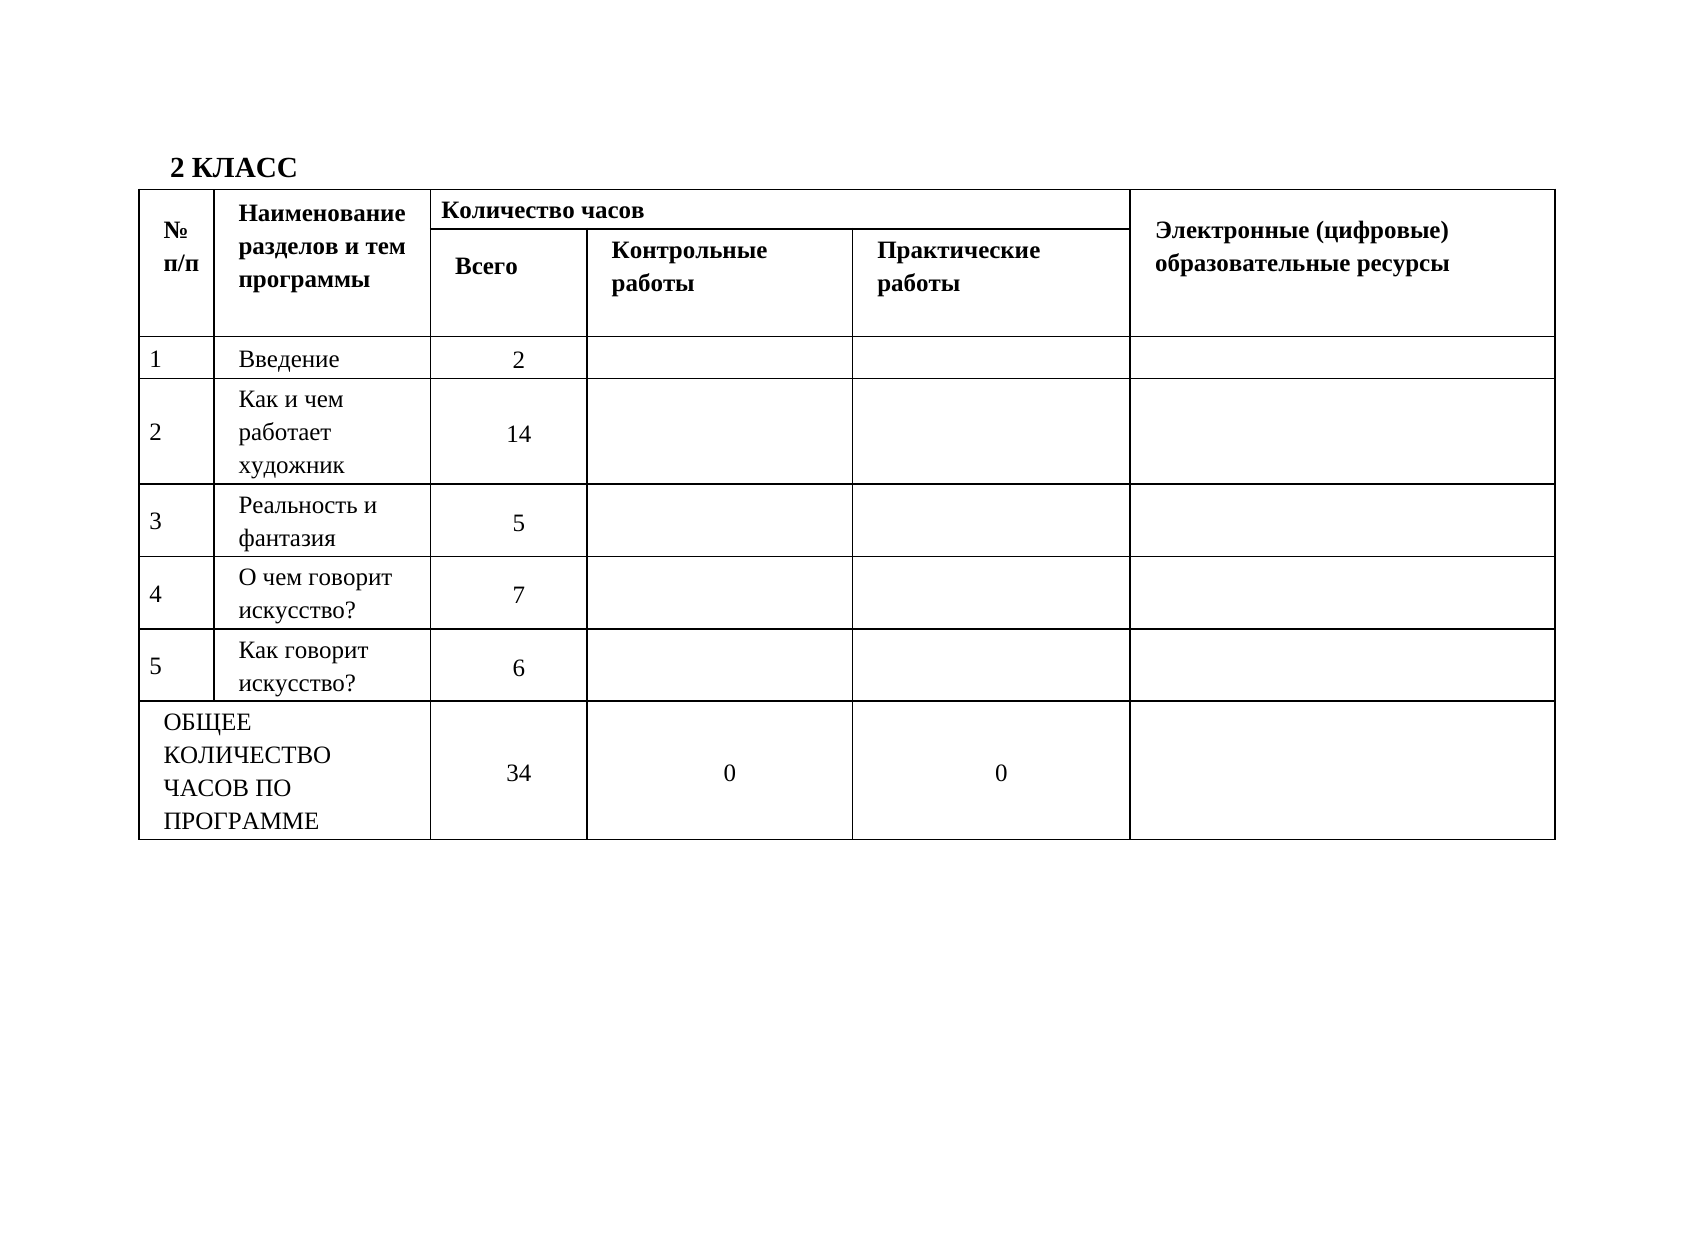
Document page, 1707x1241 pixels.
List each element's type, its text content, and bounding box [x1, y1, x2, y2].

table_cell 2 [140, 379, 213, 483]
table_cell [588, 379, 852, 483]
table_header № п/п [140, 190, 213, 336]
table_cell [1131, 337, 1554, 378]
table_cell [853, 337, 1129, 378]
table_cell [1131, 630, 1554, 700]
table_cell О чем говорит искусство? [215, 557, 430, 628]
table_cell [588, 337, 852, 378]
table_cell 3 [140, 485, 213, 556]
table_header Электронные (цифровые) образовательные ресурсы [1131, 190, 1554, 336]
table_cell 14 [431, 379, 586, 483]
table_cell [1131, 702, 1554, 839]
table_cell 2 [431, 337, 586, 378]
table_cell 5 [431, 485, 586, 556]
table_cell 0 [853, 702, 1129, 839]
table_cell [588, 485, 852, 556]
table_cell Практические работы [853, 230, 1129, 336]
table_cell [853, 630, 1129, 700]
table_cell Всего [431, 230, 586, 336]
table_cell Реальность и фантазия [215, 485, 430, 556]
table_cell Как и чем работает художник [215, 379, 430, 483]
table_cell [853, 379, 1129, 483]
table_cell [853, 557, 1129, 628]
table_cell 34 [431, 702, 586, 839]
text 2 КЛАСС [162, 150, 1557, 183]
table_cell [1131, 379, 1554, 483]
table_cell ОБЩЕЕ КОЛИЧЕСТВО ЧАСОВ ПО ПРОГРАММЕ [140, 702, 430, 839]
table_cell Контрольные работы [588, 230, 852, 336]
table_cell 1 [140, 337, 213, 378]
table_cell 6 [431, 630, 586, 700]
table_cell [588, 557, 852, 628]
table_cell 5 [140, 630, 213, 700]
table_cell Как говорит искусство? [215, 630, 430, 700]
table_cell Введение [215, 337, 430, 378]
table_cell 7 [431, 557, 586, 628]
table_header Наименование разделов и тем программы [215, 190, 430, 336]
table_header Количество часов [431, 190, 1129, 228]
table_cell [1131, 557, 1554, 628]
table_cell 0 [588, 702, 852, 839]
table_cell [853, 485, 1129, 556]
table_cell [588, 630, 852, 700]
table_cell [1131, 485, 1554, 556]
table_cell 4 [140, 557, 213, 628]
